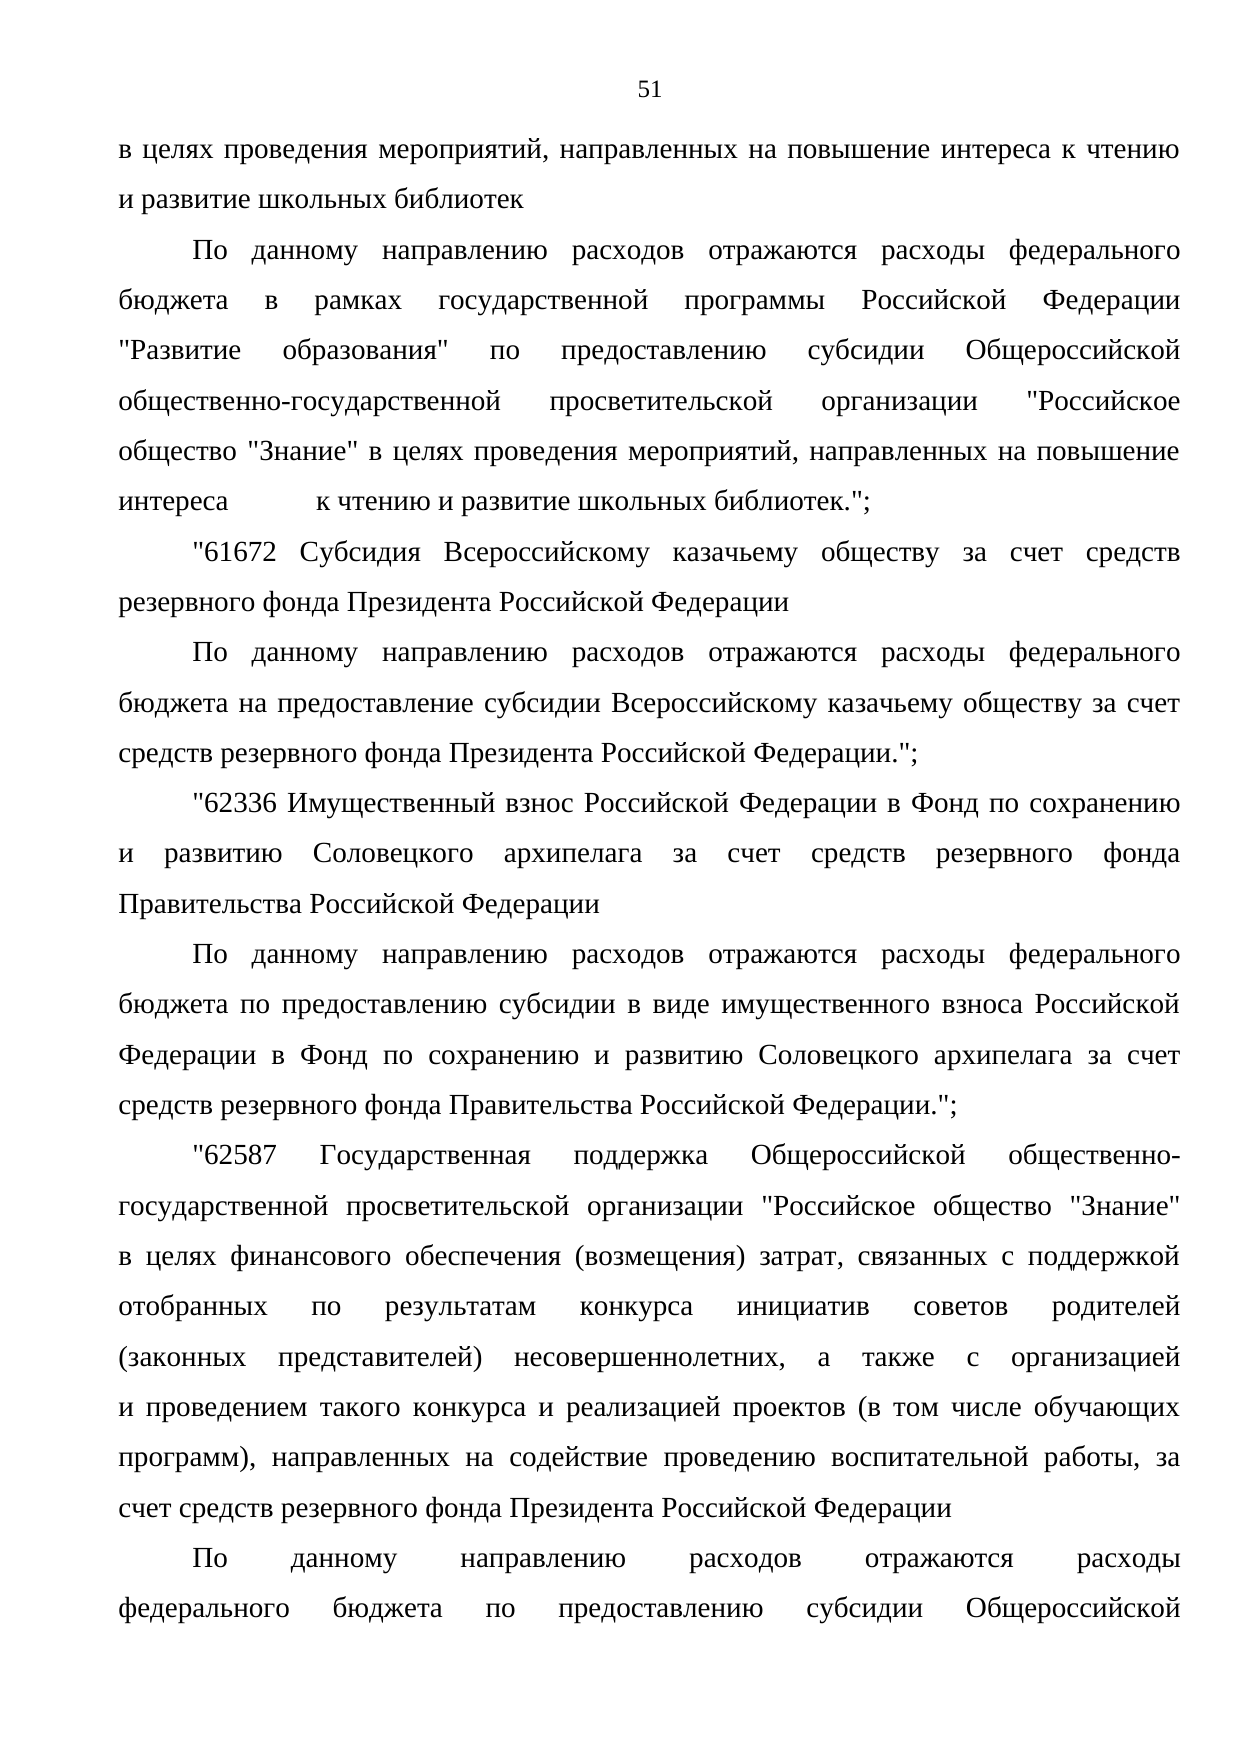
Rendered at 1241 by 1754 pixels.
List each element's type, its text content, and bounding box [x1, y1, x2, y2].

text "61672 Субсидия Всероссийскому казачьему обществу за счет средств резервного фонда Президента Российской Федерации [118, 534, 1181, 618]
text По данному направлению расходов отражаются расходы федерального бюджета на предоставление субсидии Всероссийскому казачьему обществу за счет средств резервного фонда Президента Российской Федерации."; [118, 634, 1181, 768]
text "62336 Имущественный взнос Российской Федерации в Фонд по сохранению и развитию Соловецкого архипелага за счет средств резервного фонда Правительства Российской Федерации [118, 785, 1181, 919]
text По данному направлению расходов отражаются расходы федерального бюджета по предоставлению субсидии в виде имущественного взноса Российской Федерации в Фонд по сохранению и развитию Соловецкого архипелага за счет средств резервного фонда Правительства Российской Федерации."; [118, 936, 1181, 1121]
text По данному направлению расходов отражаются расходы федерального бюджета в рамках государственной программы Российской Федерации "Развитие образования" по предоставлению субсидии Общероссийской общественно-государственной просветительской организации "Российское общество "Знание" в целях проведения мероприятий, направленных на повышение интереса к чтению и развитие школьных библиотек."; [118, 232, 1181, 517]
text "62587 Государственная поддержка Общероссийской общественно-государственной просветительской организации "Российское общество "Знание" в целях финансового обеспечения (возмещения) затрат, связанных с поддержкой отобранных по результатам конкурса инициатив советов родителей (законных представителей) несовершеннолетних, а также с организацией и проведением такого конкурса и реализацией проектов (в том числе обучающих программ), направленных на содействие проведению воспитательной работы, за счет средств резервного фонда Президента Российской Федерации [118, 1137, 1181, 1523]
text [118, 1540, 1181, 1624]
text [118, 131, 1181, 215]
